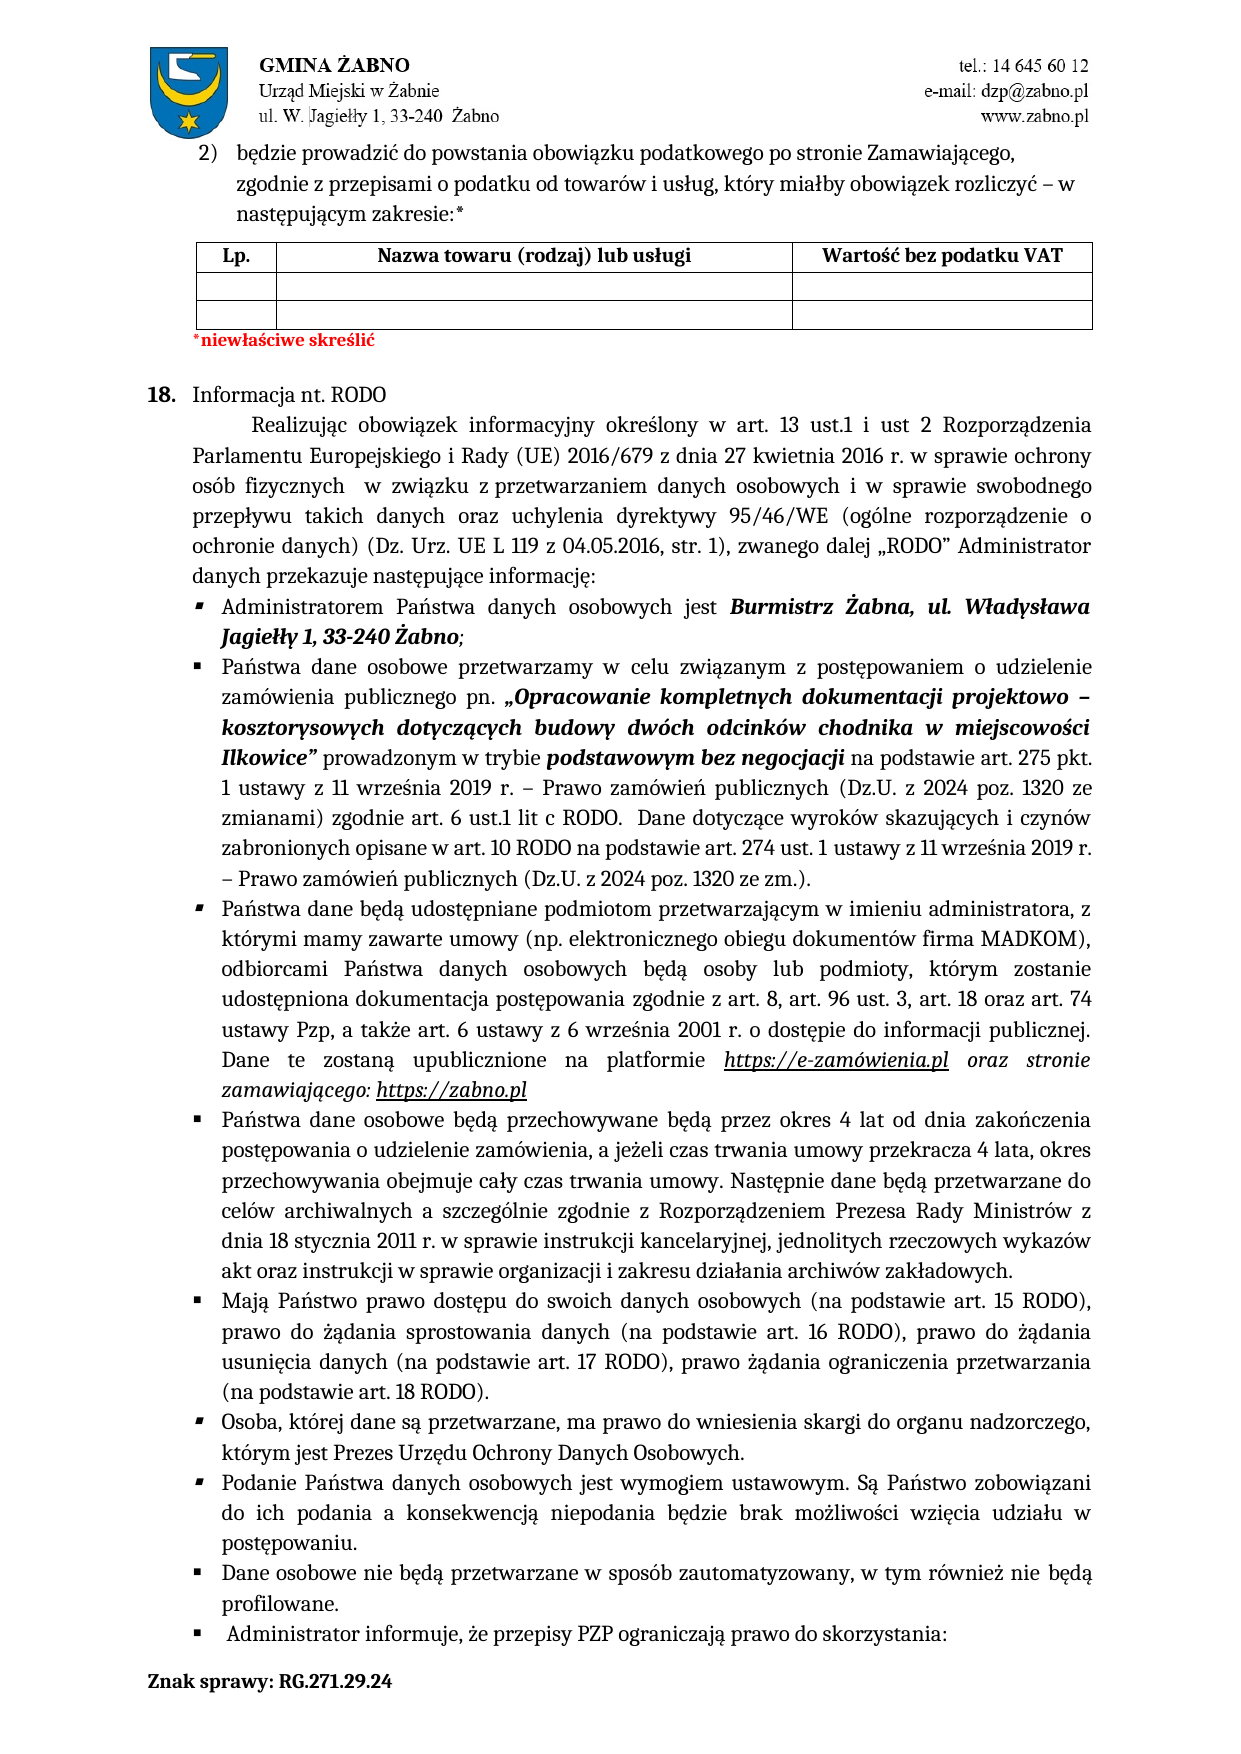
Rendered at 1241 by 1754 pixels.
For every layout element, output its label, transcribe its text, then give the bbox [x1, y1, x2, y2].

table_cell [197, 301, 276, 329]
table_cell [277, 301, 792, 329]
table_header Nazwa towaru (rodzaj) lub usługi [277, 243, 792, 272]
list Państwa dane osobowe będą przechowywane będą przez okres 4 lat od dnia zakończenia postępowania o udzielenie zamówienia, a jeżeli czas trwania umowy przekracza 4 lata, okres przechowywania obejmuje cały czas trwania umowy. Następnie dane będą przetwarzane do celów archiwalnych a szczególnie zgodnie z Rozporządzeniem Prezesa Rady Ministrów z dnia 18 stycznia 2011 r. w sprawie instrukcji kancelaryjnej, jednolitych rzeczowych wykazów akt oraz instrukcji w sprawie organizacji i zakresu działania archiwów zakładowych. [192, 1107, 1093, 1284]
table_cell [793, 301, 1092, 329]
table_header Lp. [197, 243, 276, 272]
list Podanie Państwa danych osobowych jest wymogiem ustawowym. Są Państwo zobowiązani do ich podania a konsekwencją niepodania będzie brak możliwości wzięcia udziału w postępowaniu. [192, 1469, 1093, 1556]
list Dane osobowe nie będą przetwarzane w sposób zautomatyzowany, w tym również nie będą profilowane. [192, 1560, 1093, 1617]
list Państwa dane osobowe przetwarzamy w celu związanym z postępowaniem o udzielenie zamówienia publicznego pn. „Opracowanie kompletnych dokumentacji projektowo – kosztorysowych dotyczących budowy dwóch odcinków chodnika w miejscowości Ilkowice” prowadzonym w trybie podstawowym bez negocjacji na podstawie art. 275 pkt. 1 ustawy z 11 września 2019 r. – Prawo zamówień publicznych (Dz.U. z 2024 poz. 1320 ze zmianami) zgodnie art. 6 ust.1 lit c RODO. Dane dotyczące wyroków skazujących i czynów zabronionych opisane w art. 10 RODO na podstawie art. 274 ust. 1 ustawy z 11 września 2019 r. – Prawo zamówień publicznych (Dz.U. z 2024 poz. 1320 ze zm.). [192, 654, 1093, 892]
list Osoba, której dane są przetwarzane, ma prawo do wniesienia skargi do organu nadzorczego, którym jest Prezes Urzędu Ochrony Danych Osobowych. [192, 1409, 1093, 1466]
list Administratorem Państwa danych osobowych jest Burmistrz Żabna, ul. Władysława Jagiełły 1, 33-240 Żabno; [192, 593, 1093, 650]
list będzie prowadzić do powstania obowiązku podatkowego po stronie Zamawiającego, zgodnie z przepisami o podatku od towarów i usług, który miałby obowiązek rozliczyć – w następującym zakresie:* [199, 141, 1093, 227]
table_cell [277, 273, 792, 300]
table_header Wartość bez podatku VAT [793, 243, 1092, 272]
list Państwa dane będą udostępniane podmiotom przetwarzającym w imieniu administratora, z którymi mamy zawarte umowy (np. elektronicznego obiegu dokumentów firma MADKOM), odbiorcami Państwa danych osobowych będą osoby lub podmioty, którym zostanie udostępniona dokumentacja postępowania zgodnie z art. 8, art. 96 ust. 3, art. 18 oraz art. 74 ustawy Pzp, a także art. 6 ustawy z 6 września 2001 r. o dostępie do informacji publicznej. Dane te zostaną upublicznione na platformie https://e-zamówienia.pl oraz stronie zamawiającego: https://zabno.pl [192, 896, 1093, 1103]
picture [147, 44, 1093, 141]
table_cell [197, 273, 276, 300]
list Mają Państwo prawo dostępu do swoich danych osobowych (na podstawie art. 15 RODO), prawo do żądania sprostowania danych (na podstawie art. 16 RODO), prawo do żądania usunięcia danych (na podstawie art. 17 RODO), prawo żądania ograniczenia przetwarzania (na podstawie art. 18 RODO). [192, 1288, 1093, 1405]
text Realizując obowiązek informacyjny określony w art. 13 ust.1 i ust 2 Rozporządzenia Parlamentu Europejskiego i Rady (UE) 2016/679 z dnia 27 kwietnia 2016 r. w sprawie ochrony osób fizycznych w związku z przetwarzaniem danych osobowych i w sprawie swobodnego przepływu takich danych oraz uchylenia dyrektywy 95/46/WE (ogólne rozporządzenie o ochronie danych) (Dz. Urz. UE L 119 z 04.05.2016, str. 1), zwanego dalej „RODO” Administrator danych przekazuje następujące informację: [192, 412, 1093, 589]
table_cell [793, 273, 1092, 300]
list Administrator informuje, że przepisy PZP ograniczają prawo do skorzystania: [192, 1621, 1093, 1647]
list Informacja nt. RODO [148, 382, 1088, 408]
text *niewłaściwe skreślić [192, 330, 1093, 351]
